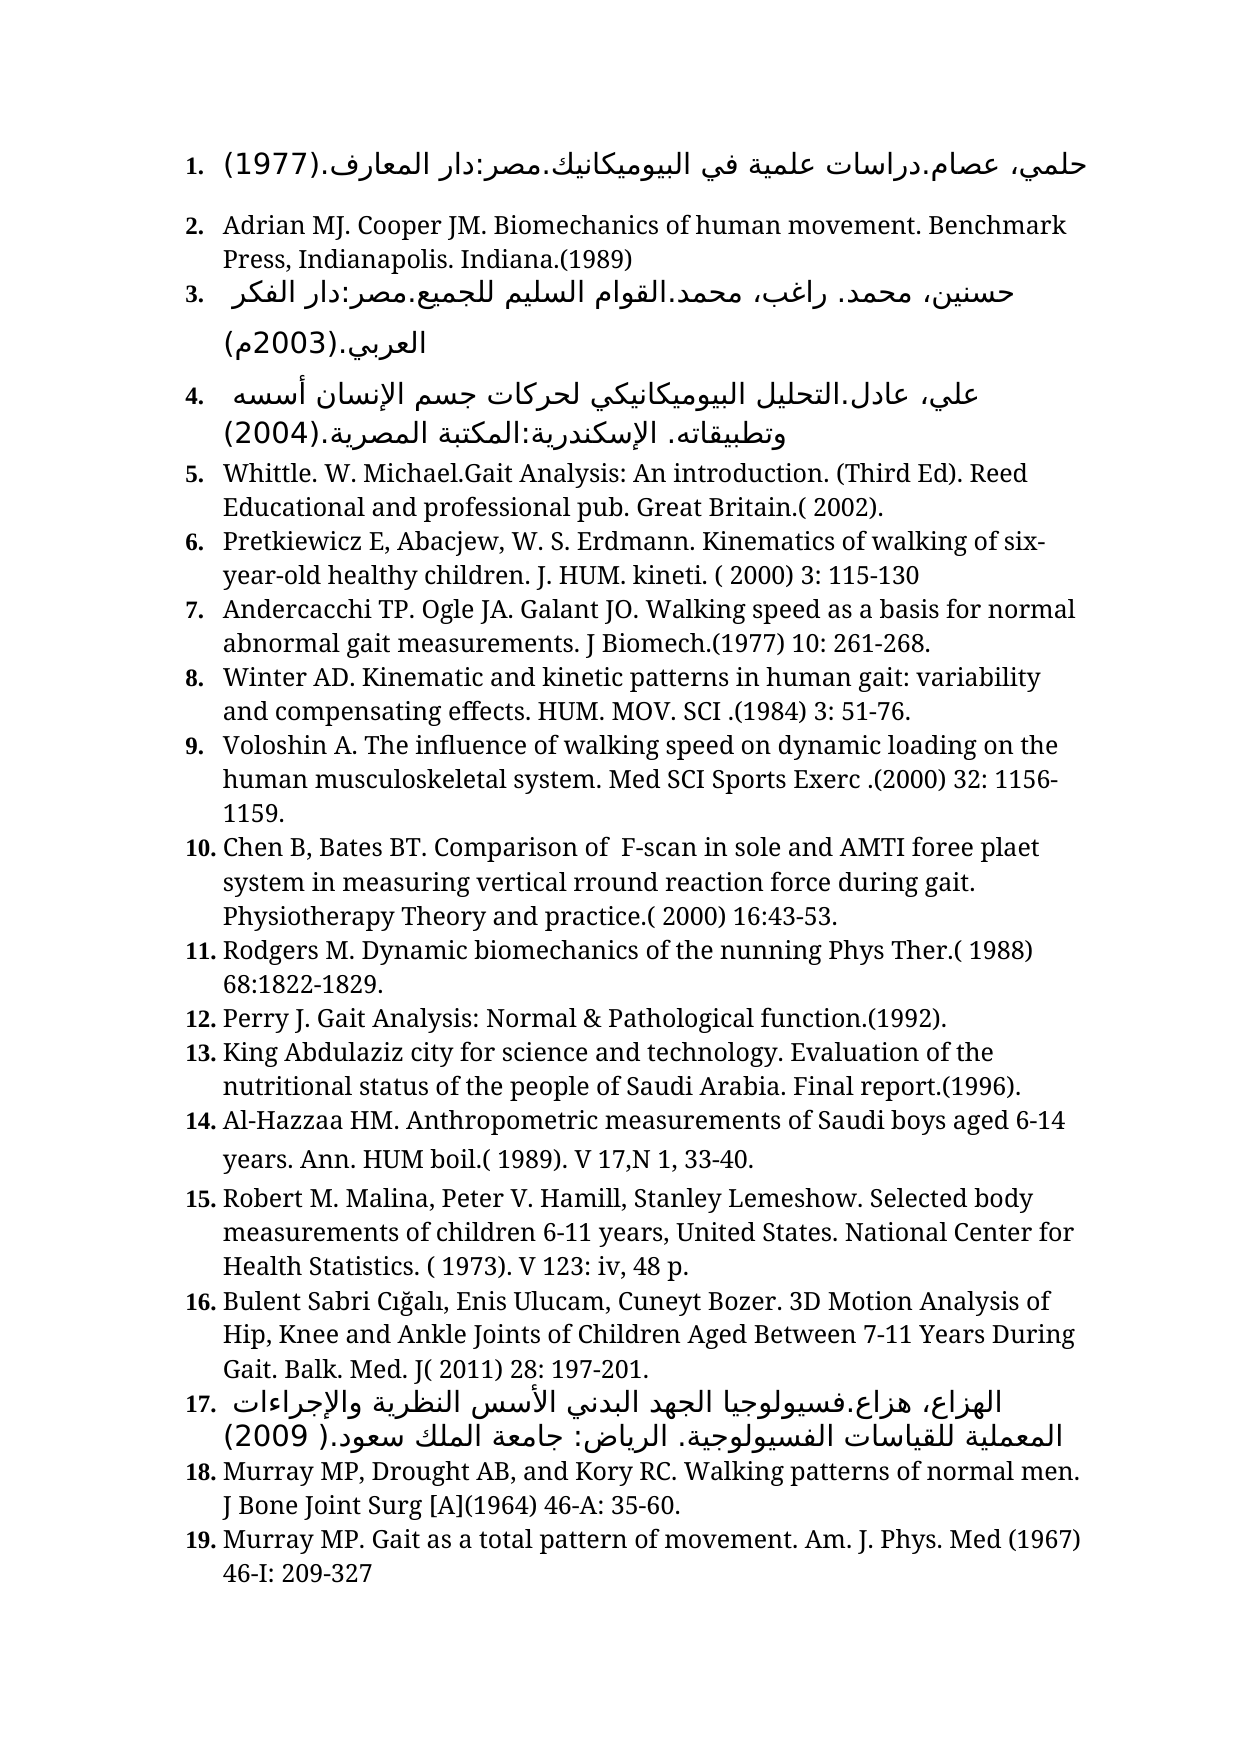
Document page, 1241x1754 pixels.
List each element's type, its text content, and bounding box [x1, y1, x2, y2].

list الهزاع، هزاع.فسيولوجيا الجهد البدني الأسس النظرية والإجراءات المعملية للقياسات الفسيولوجية. الرياض: جامعة الملك سعود.( 2009) [185, 1385, 1092, 1453]
list Pretkiewicz E, Abacjew, W. S. Erdmann. Kinematics of walking of six-year-old healthy children. J. HUM. kineti. ( 2000) 3: 115-130 [185, 523, 1092, 592]
list Voloshin A. The influence of walking speed on dynamic loading on the human musculoskeletal system. Med SCI Sports Exerc .(2000) 32: 1156-1159. [185, 728, 1092, 830]
list Robert M. Malina, Peter V. Hamill, Stanley Lemeshow. Selected body measurements of children 6-11 years, United States. National Center for Health Statistics. ( 1973). V 123: iv, 48 p. [185, 1181, 1092, 1283]
list Whittle. W. Michael.Gait Analysis: An introduction. (Third Ed). Reed Educational and professional pub. Great Britain.( 2002). [185, 455, 1092, 523]
list Perry J. Gait Analysis: Normal & Pathological function.(1992). [185, 1000, 1092, 1034]
list Al-Hazzaa HM. Anthropometric measurements of Saudi boys aged 6-14 years. Ann. HUM boil.( 1989). V 17,N 1, 33-40. [185, 1103, 1092, 1176]
list Bulent Sabri Cığalı, Enis Ulucam, Cuneyt Bozer. 3D Motion Analysis of Hip, Knee and Ankle Joints of Children Aged Between 7-11 Years During Gait. Balk. Med. J( 2011) 28: 197-201. [185, 1283, 1092, 1385]
list علي، عادل.التحليل البيوميكانيكي لحركات جسم الإنسان أسسه وتطبيقاته. الإسكندرية:المكتبة المصرية.(2004) [185, 377, 1092, 450]
list حسنين، محمد. راغب، محمد.القوام السليم للجميع.مصر:دار الفكر العربي.(2003م) [185, 276, 1092, 361]
list Chen B, Bates BT. Comparison of F-scan in sole and AMTI foree plaet system in measuring vertical rround reaction force during gait. Physiotherapy Theory and practice.( 2000) 16:43-53. [185, 830, 1092, 932]
list Murray MP. Gait as a total pattern of movement. Am. J. Phys. Med (1967) 46-I: 209-327 [185, 1521, 1092, 1589]
list Winter AD. Kinematic and kinetic patterns in human gait: variability and compensating effects. HUM. MOV. SCI .(1984) 3: 51-76. [185, 660, 1092, 728]
list حلمي، عصام.دراسات علمية في البيوميكانيك.مصر:دار المعارف.(1977) [185, 148, 1092, 182]
list Rodgers M. Dynamic biomechanics of the nunning Phys Ther.( 1988) 68:1822-1829. [185, 932, 1092, 1000]
list Murray MP, Drought AB, and Kory RC. Walking patterns of normal men. J Bone Joint Surg [A](1964) 46-A: 35-60. [185, 1453, 1092, 1521]
list Andercacchi TP. Ogle JA. Galant JO. Walking speed as a basis for normal abnormal gait measurements. J Biomech.(1977) 10: 261-268. [185, 592, 1092, 660]
list King Abdulaziz city for science and technology. Evaluation of the nutritional status of the people of Saudi Arabia. Final report.(1996). [185, 1034, 1092, 1103]
list Adrian MJ. Cooper JM. Biomechanics of human movement. Benchmark Press, Indianapolis. Indiana.(1989) [185, 207, 1092, 276]
